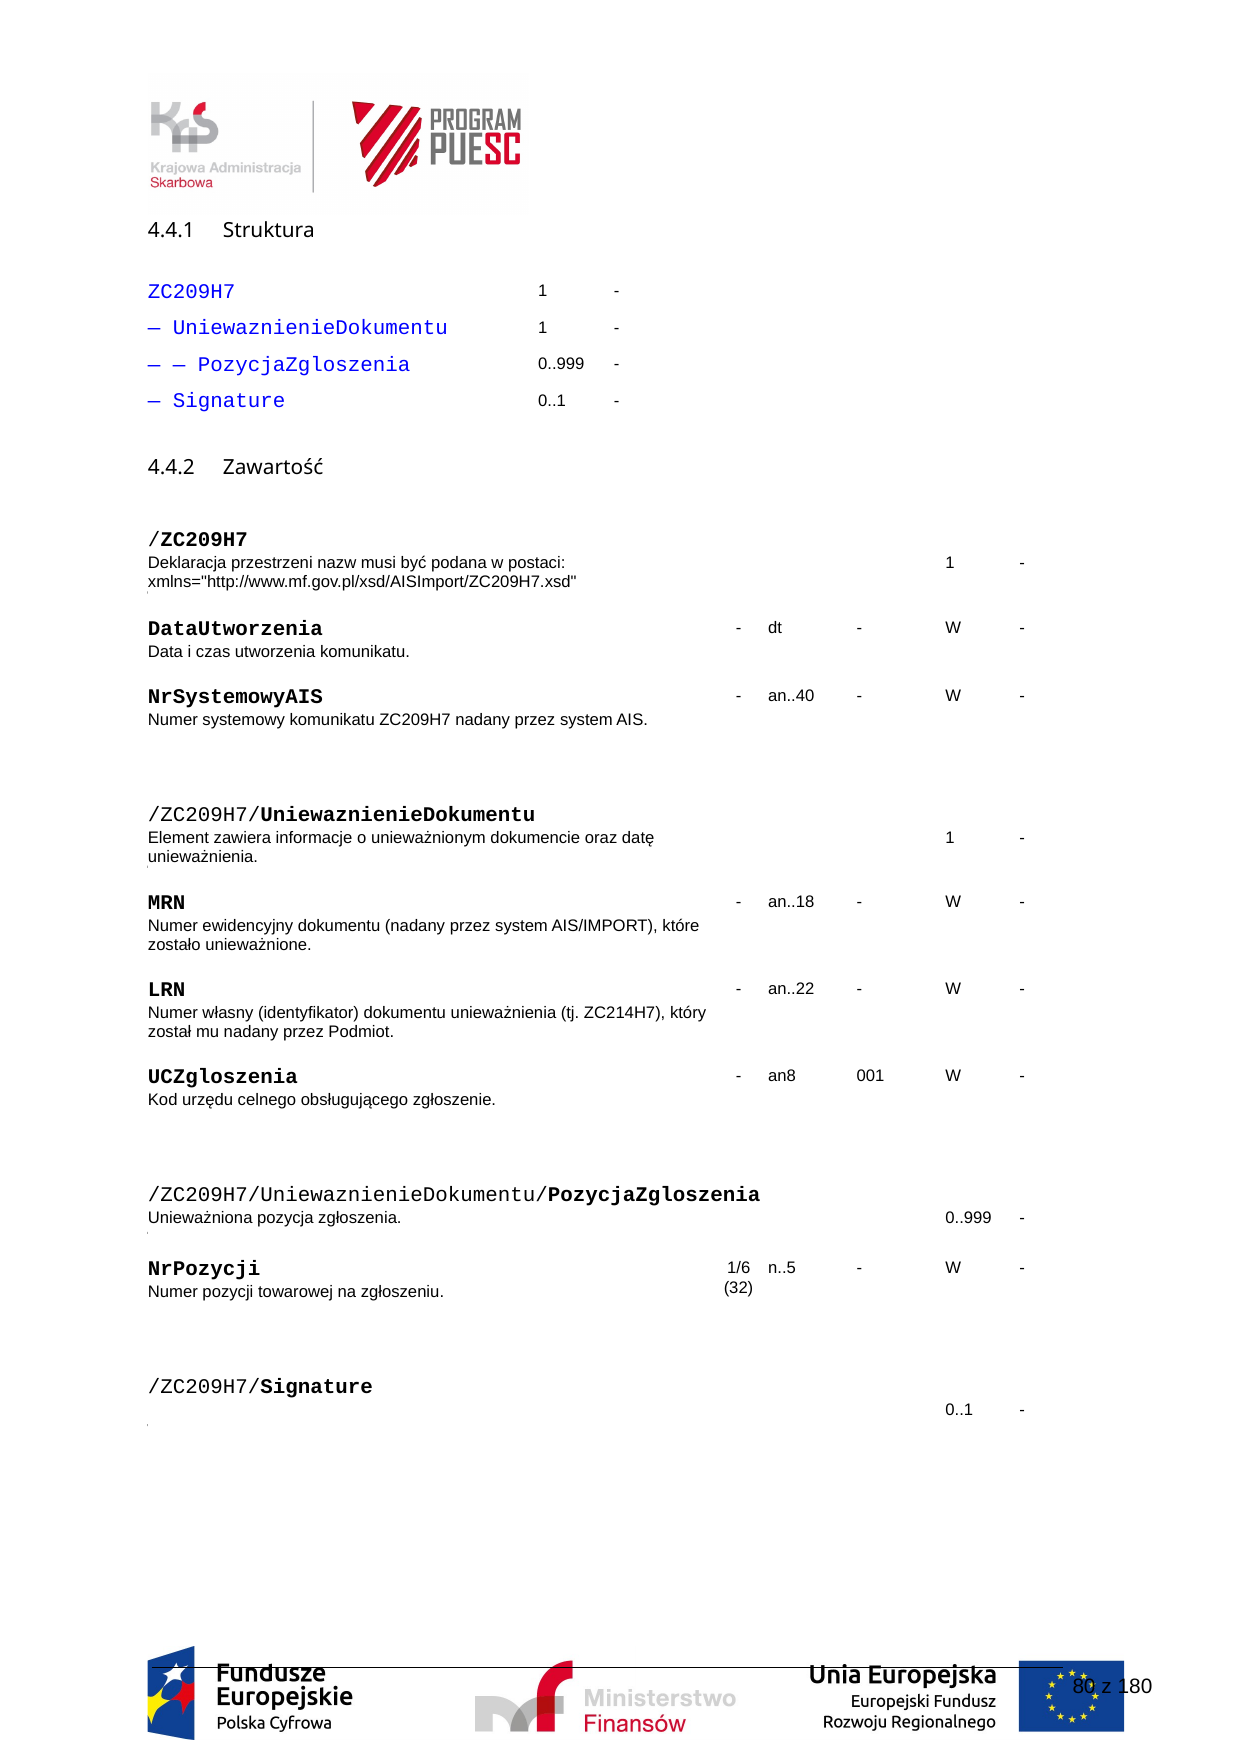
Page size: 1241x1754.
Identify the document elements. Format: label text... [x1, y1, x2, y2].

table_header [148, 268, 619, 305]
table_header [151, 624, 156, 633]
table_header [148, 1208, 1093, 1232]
subtitle Zawartość [148, 452, 1122, 481]
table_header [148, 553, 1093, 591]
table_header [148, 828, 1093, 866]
text /ZC209H7/UniewaznienieDokumentu/PozycjaZgloszenia [148, 1184, 1122, 1208]
text /ZC209H7/UniewaznienieDokumentu [148, 804, 1122, 827]
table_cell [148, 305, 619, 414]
subtitle Struktura [148, 215, 1122, 243]
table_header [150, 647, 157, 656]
picture [147, 1646, 1125, 1740]
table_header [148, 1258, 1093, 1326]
picture [147, 73, 529, 215]
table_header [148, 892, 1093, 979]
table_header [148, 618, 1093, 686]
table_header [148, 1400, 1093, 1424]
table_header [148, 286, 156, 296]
text /ZC209H7/Signature [148, 1376, 1122, 1400]
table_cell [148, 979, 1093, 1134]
text /ZC209H7 [148, 529, 1122, 553]
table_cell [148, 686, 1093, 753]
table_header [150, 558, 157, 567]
